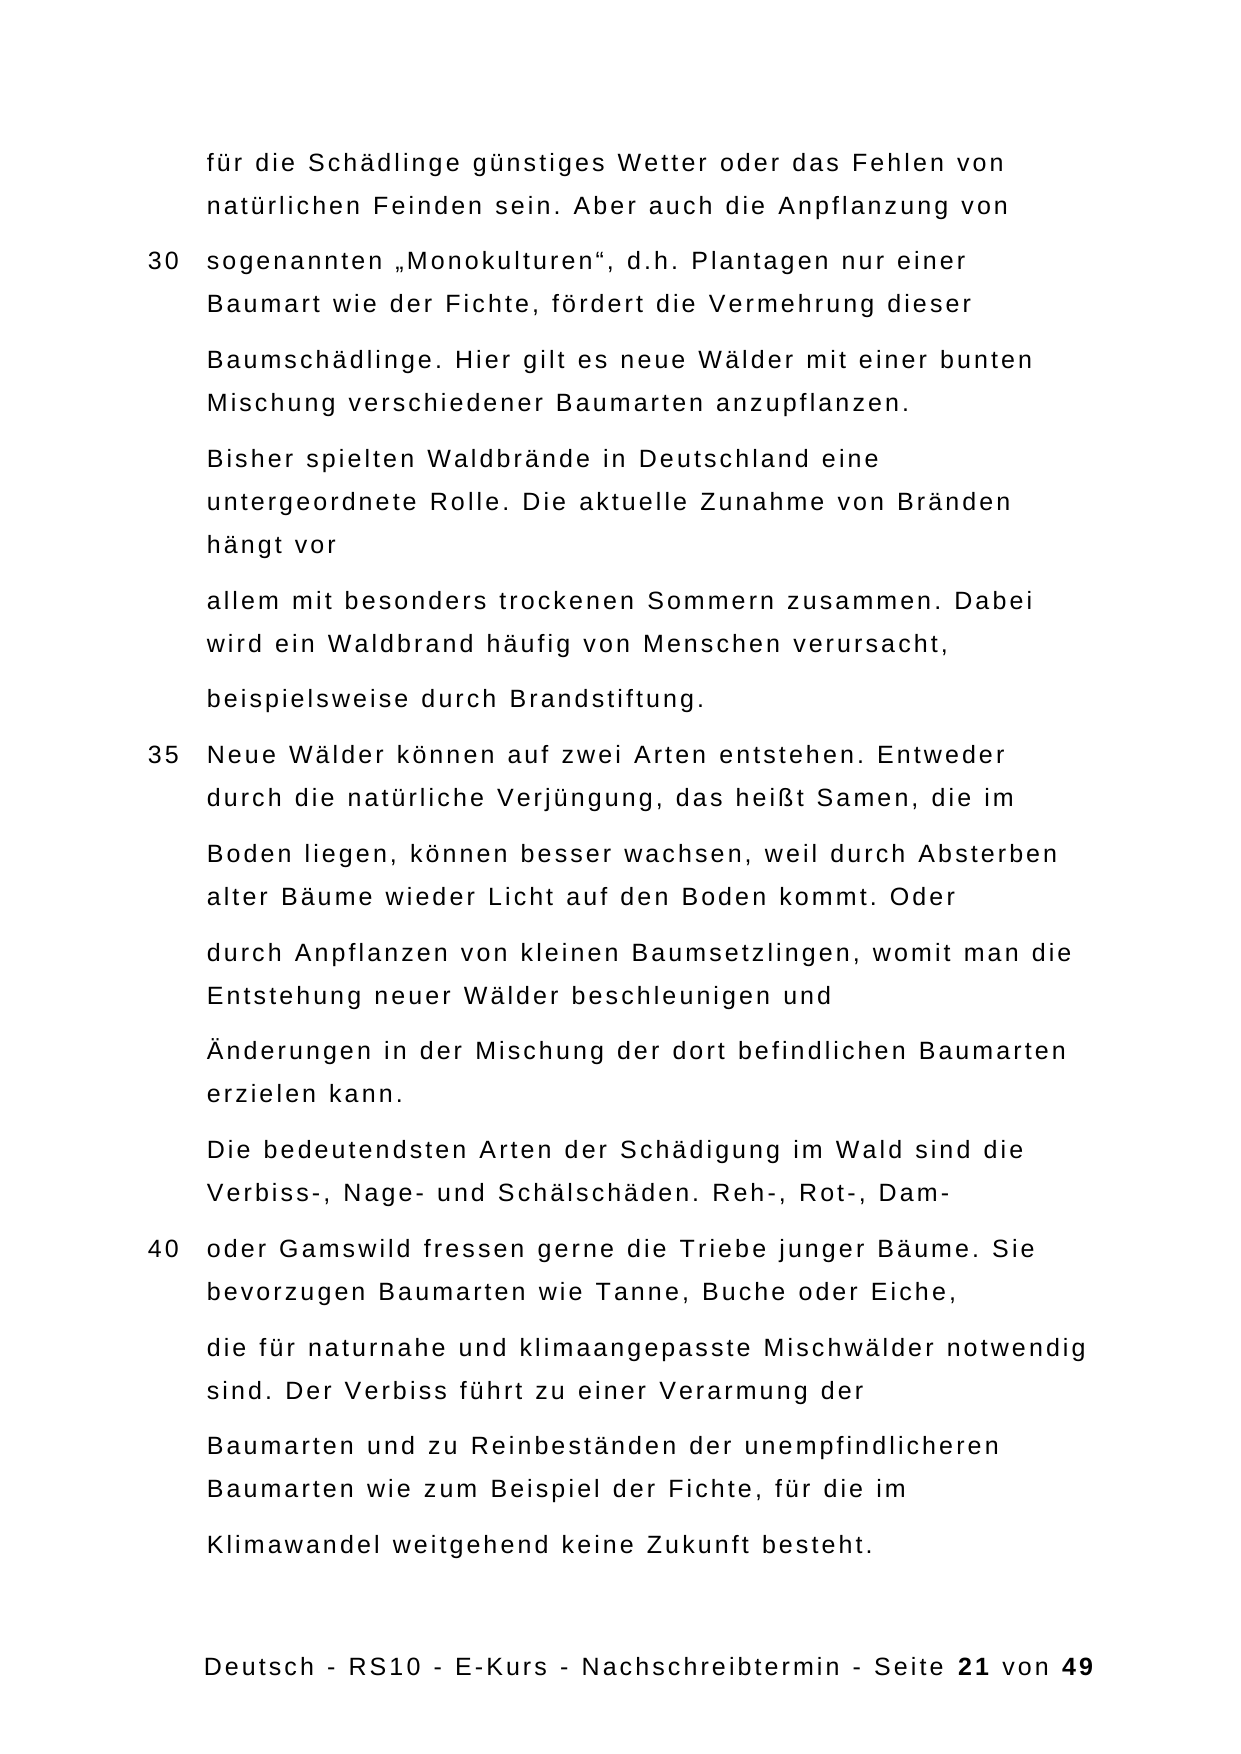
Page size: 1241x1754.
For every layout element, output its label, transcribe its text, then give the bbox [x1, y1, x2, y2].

list durch Anpflanzen von kleinen Baumsetzlingen, womit man die Entstehung neuer Wälder beschleunigen und [207, 938, 1093, 1009]
list die für naturnahe und klimaangepasste Mischwälder notwendig sind. Der Verbiss führt zu einer Verarmung der [207, 1333, 1093, 1404]
list Die bedeutendsten Arten der Schädigung im Wald sind die Verbiss-, Nage- und Schälschäden. Reh-, Rot-, Dam- [207, 1135, 1093, 1207]
list 30 sogenannten „Monokulturen“, d.h. Plantagen nur einer Baumart wie der Fichte, fördert die Vermehrung dieser [148, 246, 1093, 318]
list Bisher spielten Waldbrände in Deutschland eine untergeordnete Rolle. Die aktuelle Zunahme von Bränden hängt vor [207, 444, 1093, 559]
list 35 Neue Wälder können auf zwei Arten entstehen. Entweder durch die natürliche Verjüngung, das heißt Samen, die im [148, 740, 1093, 812]
list allem mit besonders trockenen Sommern zusammen. Dabei wird ein Waldbrand häufig von Menschen verursacht, [207, 586, 1093, 658]
list 40 oder Gamswild fressen gerne die Triebe junger Bäume. Sie bevorzugen Baumarten wie Tanne, Buche oder Eiche, [148, 1234, 1093, 1306]
list Baumarten und zu Reinbeständen der unempfindlicheren Baumarten wie zum Beispiel der Fichte, für die im [207, 1431, 1093, 1503]
list für die Schädlinge günstiges Wetter oder das Fehlen von natürlichen Feinden sein. Aber auch die Anpflanzung von [207, 148, 1093, 219]
list beispielsweise durch Brandstiftung. [207, 684, 1093, 713]
list Änderungen in der Mischung der dort befindlichen Baumarten erzielen kann. [207, 1036, 1093, 1108]
list Klimawandel weitgehend keine Zukunft besteht. [207, 1530, 1093, 1559]
list Boden liegen, können besser wachsen, weil durch Absterben alter Bäume wieder Licht auf den Boden kommt. Oder [207, 839, 1093, 911]
list Baumschädlinge. Hier gilt es neue Wälder mit einer bunten Mischung verschiedener Baumarten anzupflanzen. [207, 345, 1093, 417]
